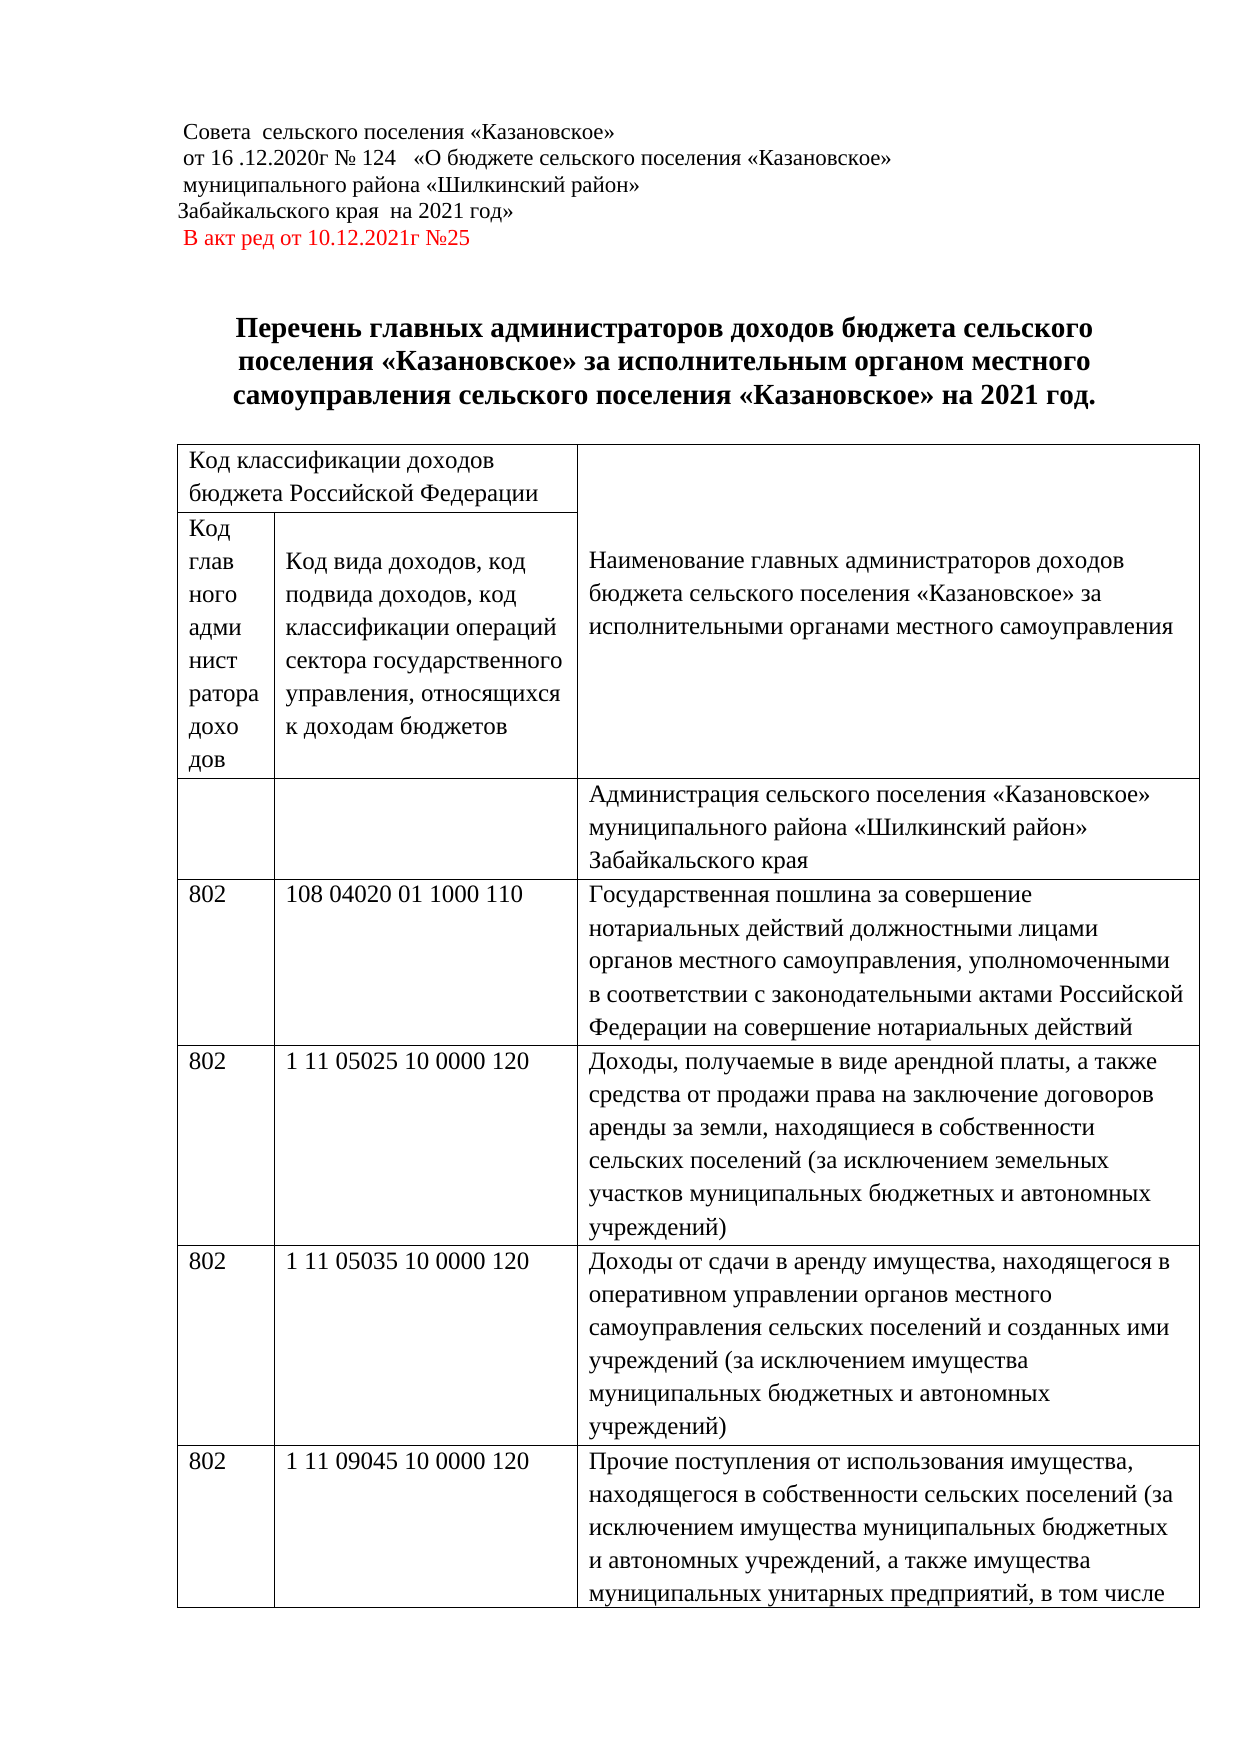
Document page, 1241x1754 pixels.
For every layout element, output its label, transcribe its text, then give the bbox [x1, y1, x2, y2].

table_cell Код глав ного адми нист ратора дохо дов [178, 513, 274, 778]
table_cell Доходы от сдачи в аренду имущества, находящегося в оперативном управлении органов местного самоуправления сельских поселений и созданных ими учреждений (за исключением имущества муниципальных бюджетных и автономных учреждений) [578, 1246, 1199, 1445]
table_cell [275, 779, 577, 878]
table_cell Код вида доходов, код подвида доходов, код классификации операций сектора государственного управления, относящихся к доходам бюджетов [275, 513, 577, 778]
table_cell 802 [178, 1046, 274, 1245]
text Забайкальского края на 2021 год» [177, 197, 1152, 223]
table_cell 802 [178, 1446, 274, 1607]
table_cell 1 11 05035 10 0000 120 [275, 1246, 577, 1445]
table_cell Доходы, получаемые в виде арендной платы, а также средства от продажи права на заключение договоров аренды за земли, находящиеся в собственности сельских поселений (за исключением земельных участков муниципальных бюджетных и автономных учреждений) [578, 1046, 1199, 1245]
text муниципального района «Шилкинский район» [177, 171, 1152, 197]
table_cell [578, 1446, 1199, 1607]
table_cell 1 11 05025 10 0000 120 [275, 1046, 577, 1245]
table_cell 108 04020 01 1000 110 [275, 880, 577, 1045]
table_cell 802 [178, 1246, 274, 1445]
table_header Код классификации доходов бюджета Российской Федерации [178, 445, 577, 512]
table_cell [178, 779, 274, 878]
text Совета сельского поселения «Казановское» [177, 118, 1152, 144]
table_header Наименование главных администраторов доходов бюджета сельского поселения «Казановское» за исполнительными органами местного самоуправления [578, 445, 1199, 778]
table_cell Государственная пошлина за совершение нотариальных действий должностными лицами органов местного самоуправления, уполномоченными в соответствии с законодательными актами Российской Федерации на совершение нотариальных действий [578, 880, 1199, 1045]
text Перечень главных администраторов доходов бюджета сельского поселения «Казановское» за исполнительным органом местного самоуправления сельского поселения «Казановское» на 2021 год. [177, 310, 1152, 410]
table_cell Администрация сельского поселения «Казановское» муниципального района «Шилкинский район» Забайкальского края [578, 779, 1199, 878]
text В акт ред от 10.12.2021г №25 [177, 223, 1152, 250]
text от 16 .12.2020г № 124 «О бюджете сельского поселения «Казановское» [177, 144, 1152, 171]
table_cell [275, 1446, 577, 1607]
table_cell 802 [178, 880, 274, 1045]
